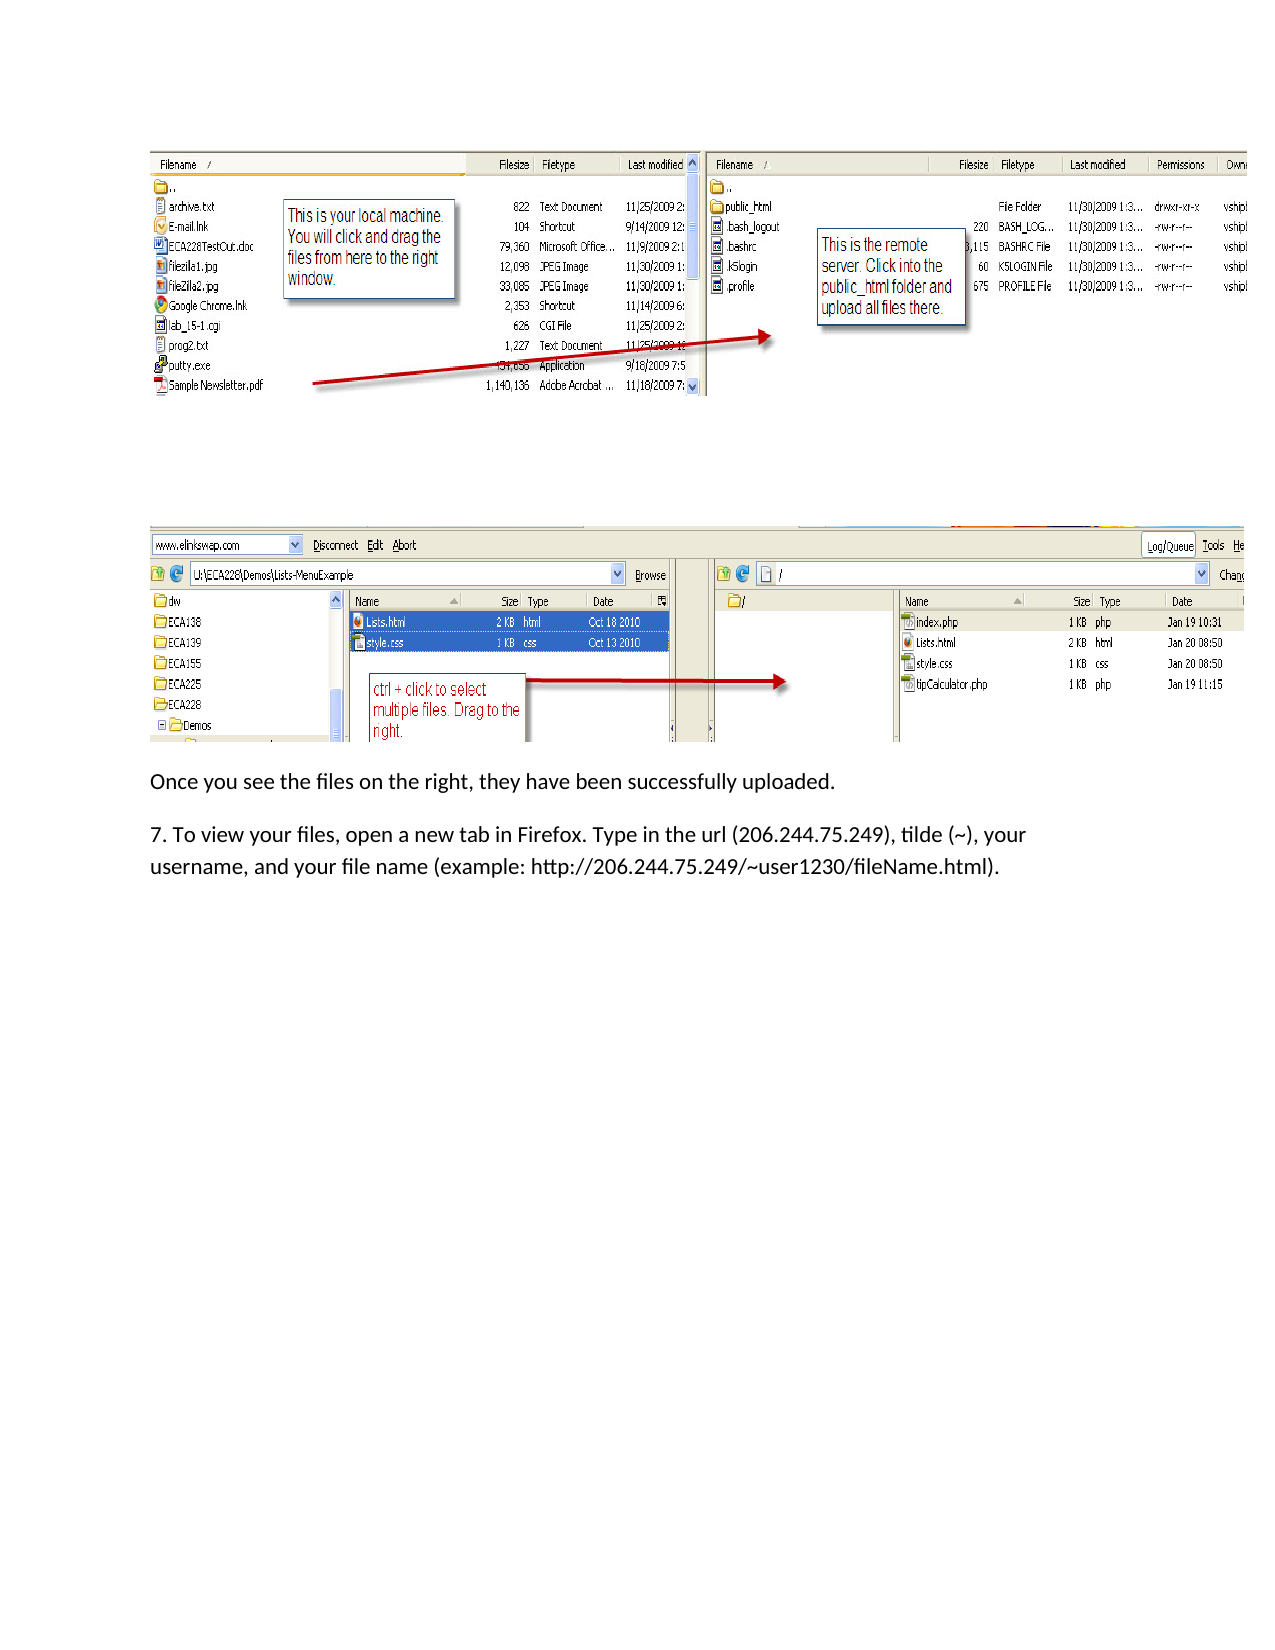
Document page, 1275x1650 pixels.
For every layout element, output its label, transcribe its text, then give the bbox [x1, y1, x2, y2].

text 7. To view your files, open a new tab in Firefox. Type in the url (206.244.75.249), tilde (~), your username, and your file name (example: http://206.244.75.249/~user1230/fileName.html). [150, 820, 1125, 880]
picture [150, 150, 1247, 396]
text Once you see the files on the right, they have been successfully uploaded. [150, 767, 1125, 795]
picture [150, 526, 1244, 742]
